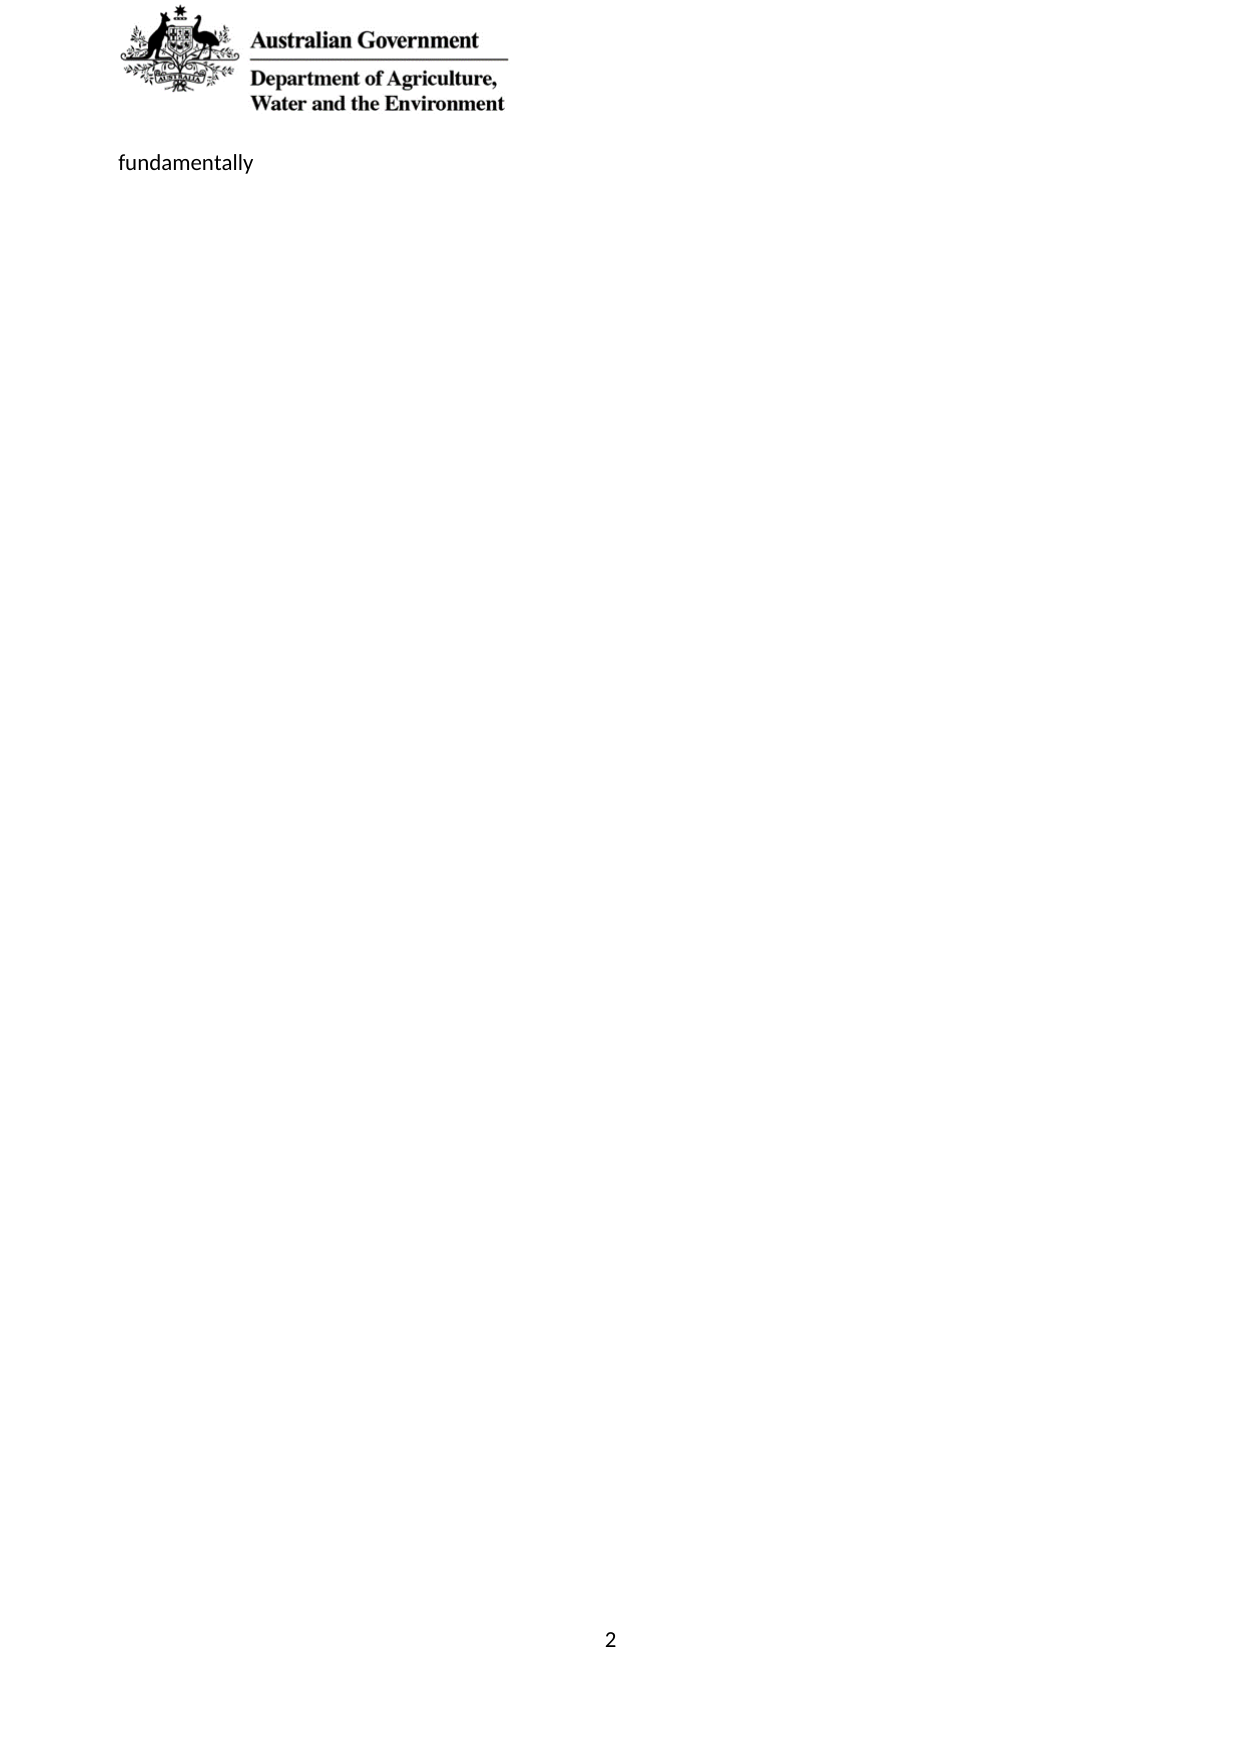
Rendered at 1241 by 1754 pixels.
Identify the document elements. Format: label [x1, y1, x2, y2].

picture [118, 0, 515, 119]
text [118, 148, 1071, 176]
